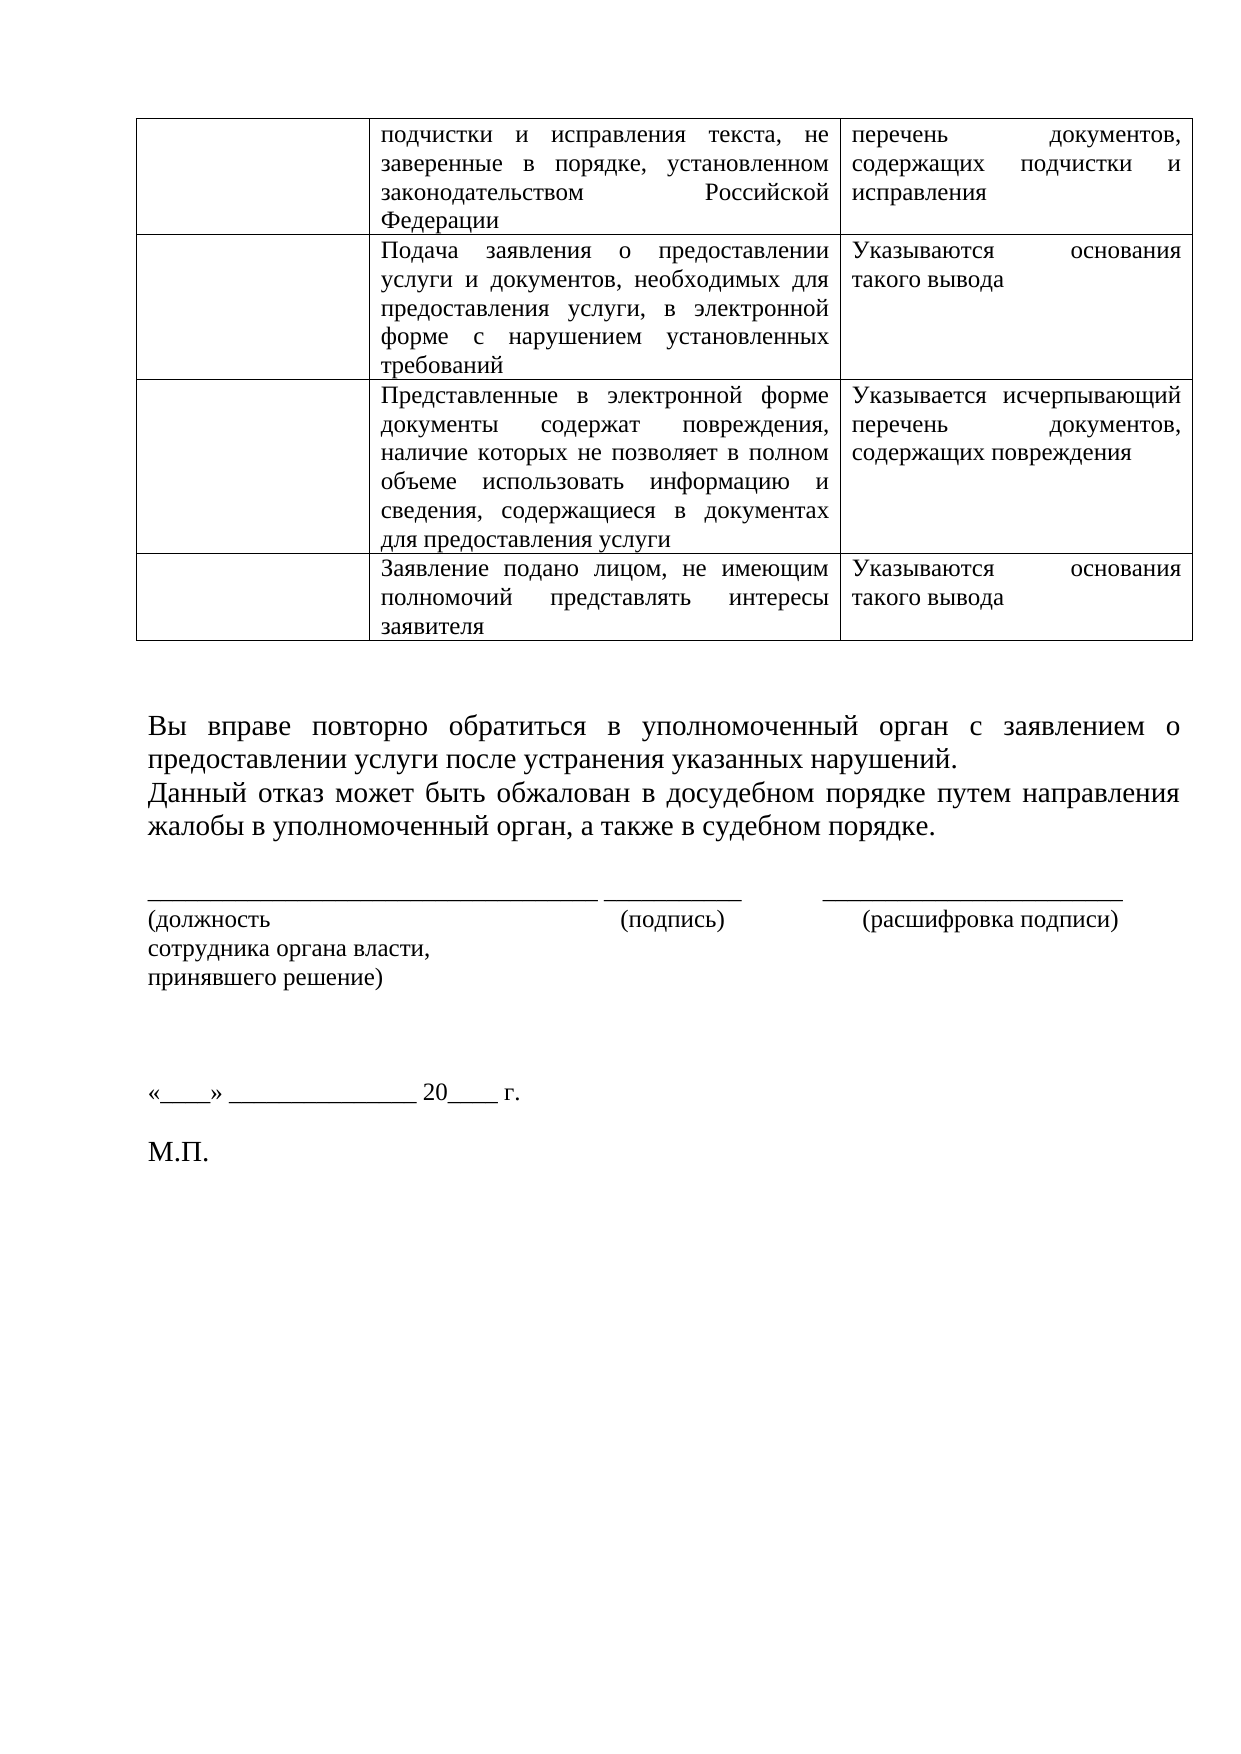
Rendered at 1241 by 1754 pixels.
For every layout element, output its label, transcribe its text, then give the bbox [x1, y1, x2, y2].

table_cell Указываются основания такого вывода [841, 235, 1192, 379]
text Данный отказ может быть обжалован в досудебном порядке путем направления жалобы в уполномоченный орган, а также в судебном порядке. [148, 775, 1181, 842]
text М.П. [148, 1134, 1181, 1168]
table_cell [137, 554, 369, 640]
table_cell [370, 119, 840, 234]
table_cell Указываются основания такого вывода [841, 554, 1192, 640]
table_cell [137, 235, 369, 379]
table_cell Заявление подано лицом, не имеющим полномочий представлять интересы заявителя [370, 554, 840, 640]
table_cell Подача заявления о предоставлении услуги и документов, необходимых для предоставления услуги, в электронной форме с нарушением установленных требований [370, 235, 840, 379]
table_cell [841, 119, 1192, 234]
table_cell Указывается исчерпывающий перечень документов, содержащих повреждения [841, 380, 1192, 552]
text сотрудника органа власти, [148, 933, 1181, 962]
table_cell [137, 380, 369, 552]
text ____________________________________ ___________ ________________________ [148, 876, 1181, 904]
text принявшего решение) [148, 962, 1181, 991]
table_cell [137, 119, 369, 234]
text (должность (подпись) (расшифровка подписи) [148, 904, 1181, 933]
table_cell Представленные в электронной форме документы содержат повреждения, наличие которых не позволяет в полном объеме использовать информацию и сведения, содержащиеся в документах для предоставления услуги [370, 380, 840, 552]
text «____» _______________ 20____ г. [148, 1077, 1181, 1106]
text Вы вправе повторно обратиться в уполномоченный орган с заявлением о предоставлении услуги после устранения указанных нарушений. [148, 708, 1181, 775]
